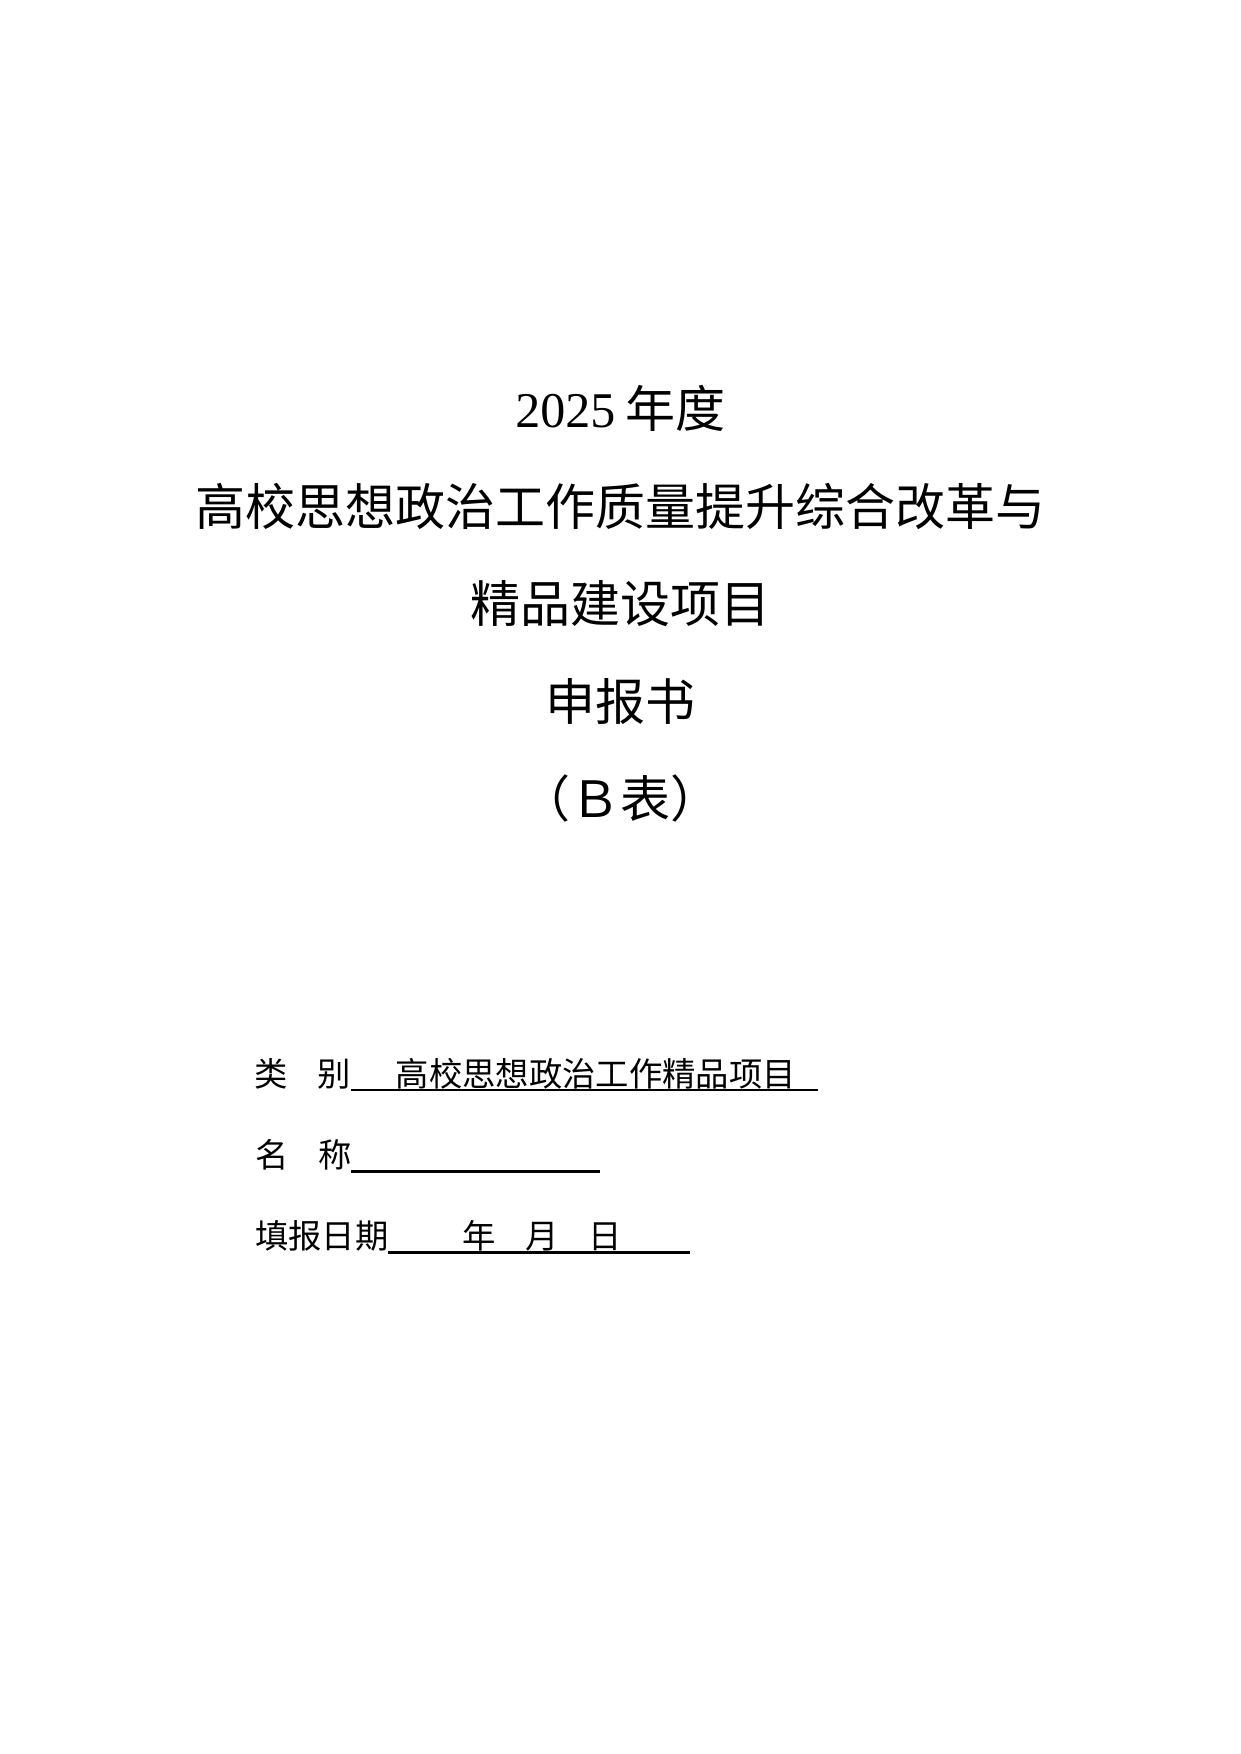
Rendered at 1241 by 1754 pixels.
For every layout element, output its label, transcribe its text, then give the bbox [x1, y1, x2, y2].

text 高校思想政治工作质量提升综合改革与精品建设项目 [187, 454, 1053, 649]
text （Ｂ表） [187, 747, 1053, 844]
text 2025年度 [187, 357, 1053, 454]
text 填报日期 年 月 日 [187, 1202, 1053, 1267]
text 名 称 [187, 1121, 1053, 1186]
text 类 别 高校思想政治工作精品项目 [187, 1039, 1053, 1104]
text 申报书 [187, 649, 1053, 747]
